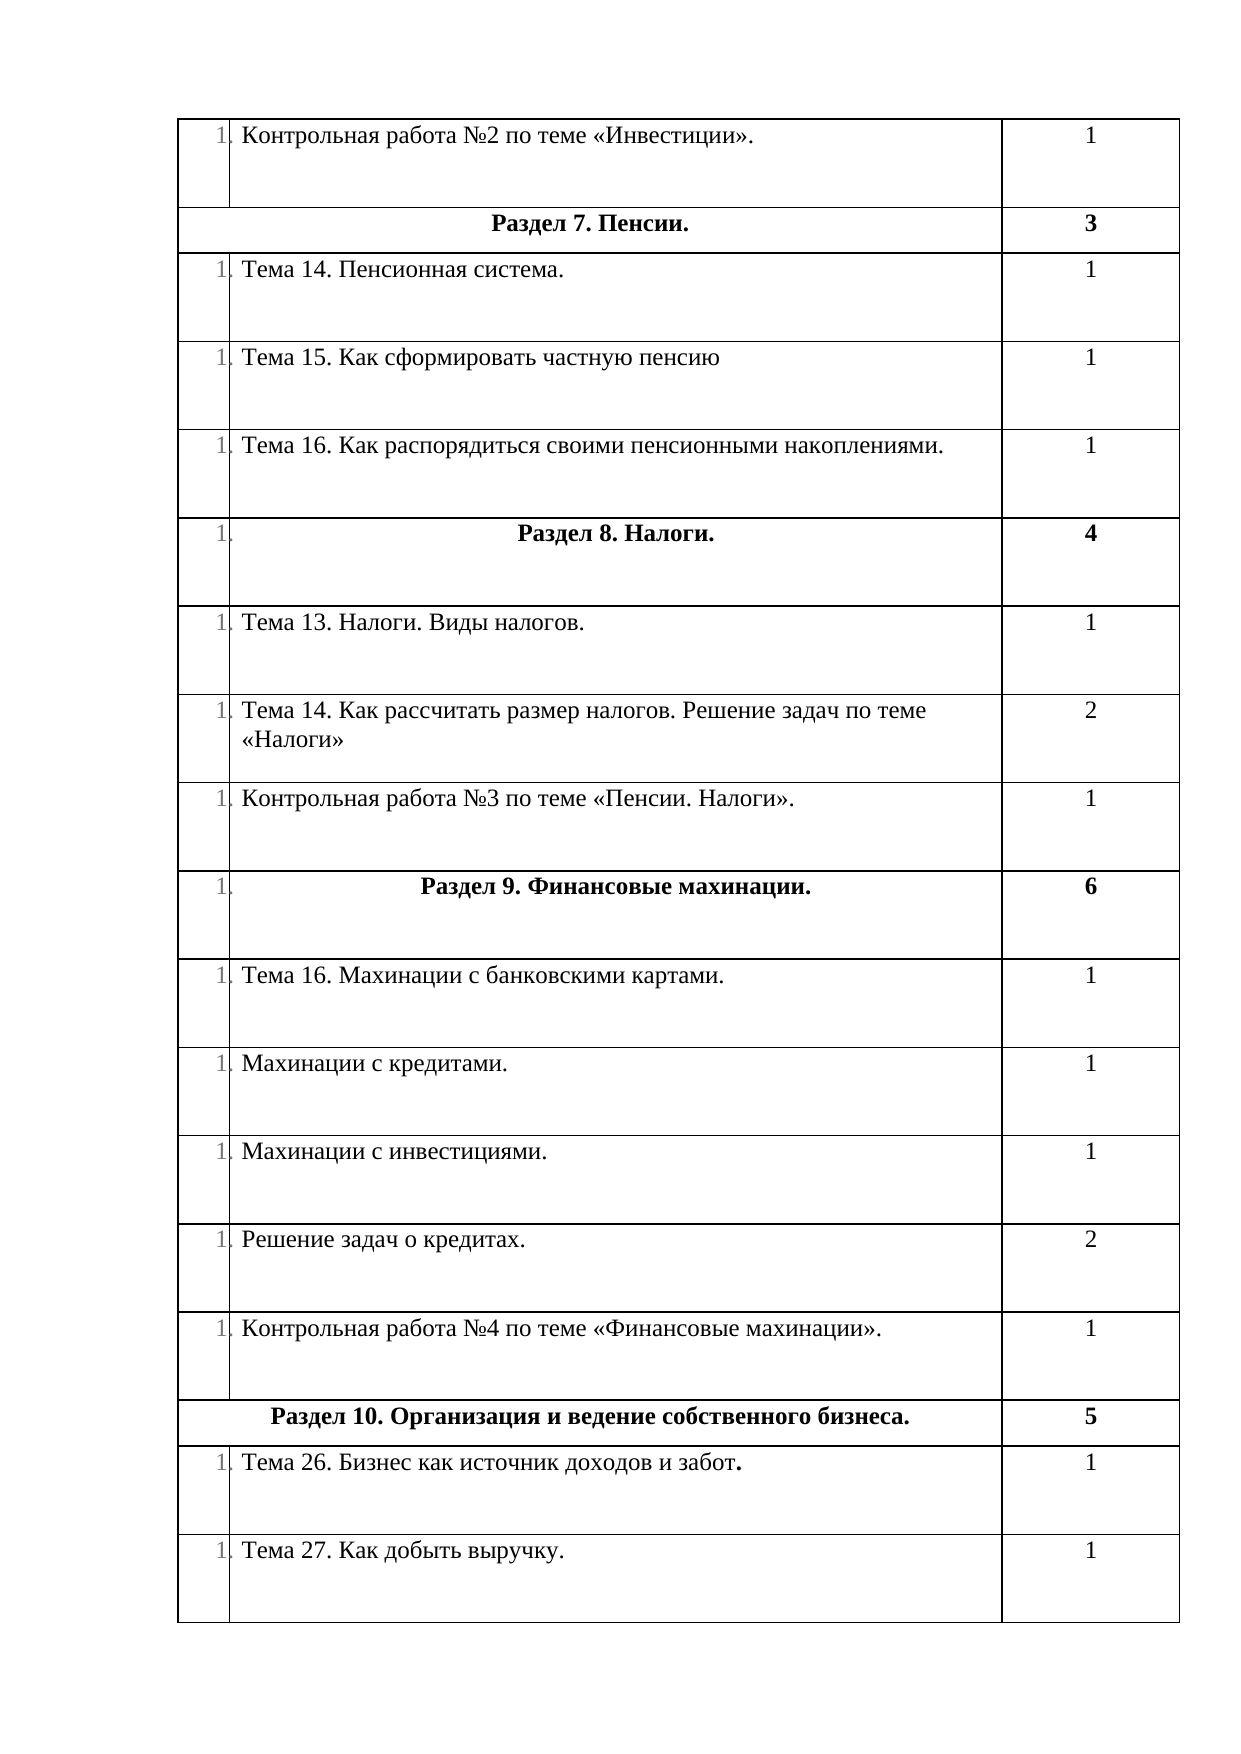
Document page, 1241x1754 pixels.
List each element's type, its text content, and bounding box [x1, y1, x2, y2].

table_cell 3 [1003, 208, 1179, 252]
table_cell 1 [1003, 783, 1179, 870]
table_cell Контрольная работа №2 по теме «Инвестиции». [230, 120, 1001, 206]
table_cell 1 [1003, 1048, 1179, 1134]
table_cell [179, 1313, 229, 1399]
table_cell 1 [1003, 342, 1179, 429]
table_cell [179, 1447, 229, 1533]
table_cell [179, 607, 229, 693]
table_cell [179, 430, 229, 517]
table_cell 1 [1003, 960, 1179, 1046]
table_cell Махинации с инвестициями. [230, 1136, 1001, 1223]
table_cell Тема 14. Как рассчитать размер налогов. Решение задач по теме «Налоги» [230, 695, 1001, 782]
table_cell Раздел 7. Пенсии. [179, 208, 1001, 252]
table_cell 1 [1003, 1447, 1179, 1533]
table_cell Раздел 8. Налоги. [230, 519, 1001, 605]
table_cell Тема 14. Пенсионная система. [230, 254, 1001, 341]
table_cell 5 [1003, 1401, 1179, 1445]
table_cell Тема 26. Бизнес как источник доходов и забот. [230, 1447, 1001, 1533]
table_cell [179, 1136, 229, 1223]
table_cell Раздел 9. Финансовые махинации. [230, 872, 1001, 958]
table_cell Тема 16. Махинации с банковскими картами. [230, 960, 1001, 1046]
table_cell [179, 872, 229, 958]
table_cell 6 [1003, 872, 1179, 958]
table_cell 2 [1003, 695, 1179, 782]
table_cell [179, 1225, 229, 1311]
table_cell 1 [1003, 607, 1179, 693]
table_cell Тема 15. Как сформировать частную пенсию [230, 342, 1001, 429]
table_cell [179, 695, 229, 782]
table_cell Тема 27. Как добыть выручку. [230, 1535, 1001, 1622]
table_cell [179, 1048, 229, 1134]
table_cell 1 [1003, 430, 1179, 517]
table_cell [179, 120, 229, 206]
table_cell 1 [1003, 254, 1179, 341]
table_cell [179, 960, 229, 1046]
table_cell 1 [1003, 120, 1179, 206]
table_cell [179, 519, 229, 605]
table_cell [179, 783, 229, 870]
table_cell Решение задач о кредитах. [230, 1225, 1001, 1311]
table_cell [179, 1535, 229, 1622]
table_cell 1 [1003, 1136, 1179, 1223]
table_cell Контрольная работа №4 по теме «Финансовые махинации». [230, 1313, 1001, 1399]
table_cell Контрольная работа №3 по теме «Пенсии. Налоги». [230, 783, 1001, 870]
table_cell 1 [1003, 1313, 1179, 1399]
table_cell 4 [1003, 519, 1179, 605]
table_cell Тема 16. Как распорядиться своими пенсионными накоплениями. [230, 430, 1001, 517]
table_cell Тема 13. Налоги. Виды налогов. [230, 607, 1001, 693]
table_cell Махинации с кредитами. [230, 1048, 1001, 1134]
table_cell 1 [1003, 1535, 1179, 1622]
table_cell 2 [1003, 1225, 1179, 1311]
table_cell Раздел 10. Организация и ведение собственного бизнеса. [179, 1401, 1001, 1445]
table_cell [179, 342, 229, 429]
table_cell [179, 254, 229, 341]
